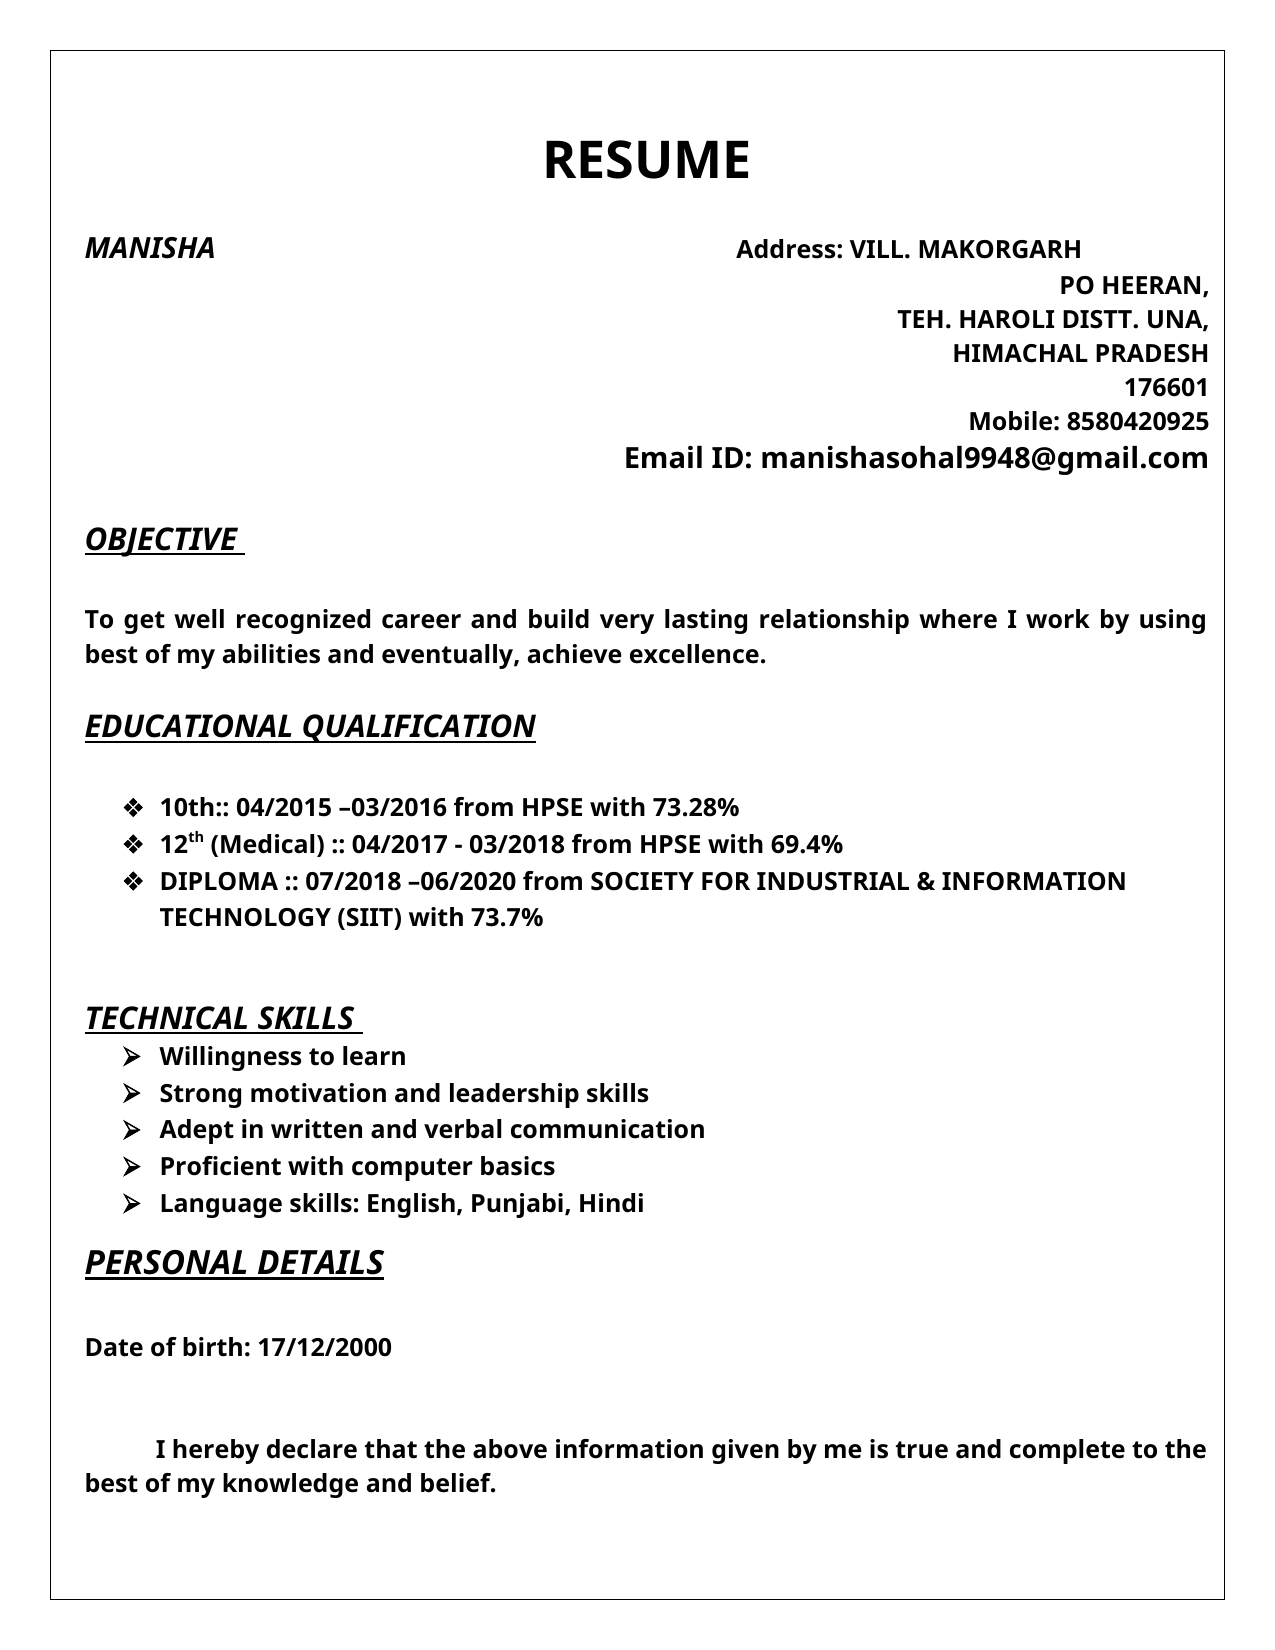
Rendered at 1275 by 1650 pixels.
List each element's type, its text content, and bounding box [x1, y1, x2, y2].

list 12th (Medical) :: 04/2017 - 03/2018 from HPSE with 69.4% [122, 826, 1209, 860]
text To get well recognized career and build very lasting relationship where I work by using best of my abilities and eventually, achieve excellence. [84, 602, 1209, 670]
text I hereby declare that the above information given by me is true and complete to the best of my knowledge and belief. [84, 1432, 1209, 1500]
text MANISHA Address: VILL. MAKORGARH [84, 228, 1209, 267]
list Willingness to learn [122, 1038, 1209, 1073]
text PO HEERAN, [84, 267, 1209, 301]
text PERSONAL DETAILS [84, 1239, 1209, 1284]
text Email ID: manishasohal9948@gmail.com [84, 438, 1209, 477]
list Strong motivation and leadership skills [122, 1075, 1209, 1109]
text OBJECTIVE [84, 517, 1209, 559]
text Mobile: 8580420925 [84, 403, 1209, 438]
text HIMACHAL PRADESH [84, 335, 1209, 369]
text TEH. HAROLI DISTT. UNA, [84, 301, 1209, 335]
text EDUCATIONAL QUALIFICATION [84, 704, 1209, 747]
list DIPLOMA :: 07/2018 –06/2020 from SOCIETY FOR INDUSTRIAL & INFORMATION TECHNOLOGY (SIIT) with 73.7% [122, 863, 1209, 934]
subtitle RESUME [84, 123, 1209, 193]
list Adept in written and verbal communication [122, 1112, 1209, 1146]
list 10th:: 04/2015 –03/2016 from HPSE with 73.28% [122, 789, 1209, 824]
text TECHNICAL SKILLS [84, 996, 1209, 1038]
text Date of birth: 17/12/2000 [84, 1330, 1209, 1364]
list Language skills: English, Punjabi, Hindi [122, 1186, 1209, 1220]
text 176601 [84, 369, 1209, 403]
list Proficient with computer basics [122, 1149, 1209, 1183]
